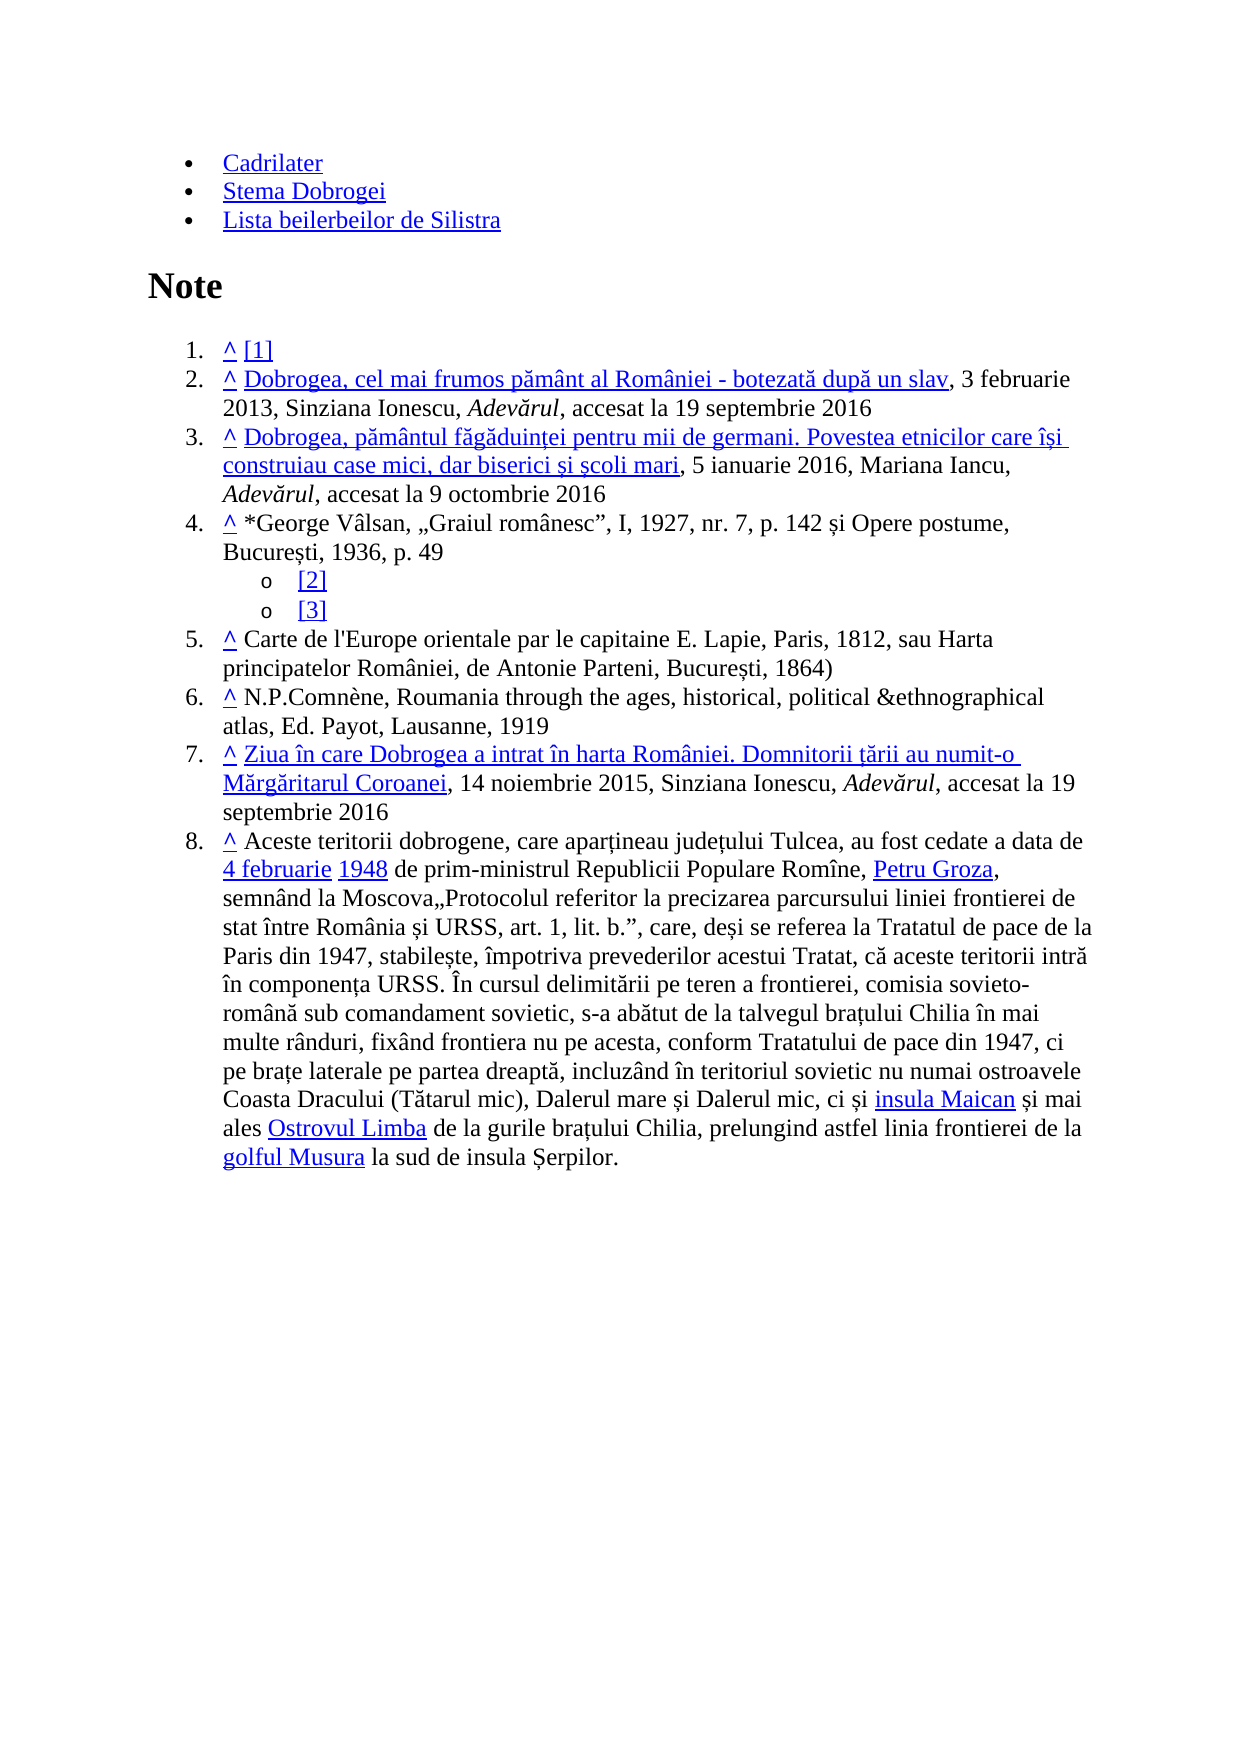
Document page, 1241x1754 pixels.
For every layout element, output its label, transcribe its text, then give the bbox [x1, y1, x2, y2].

list [2] [260, 565, 1093, 595]
list [3] [260, 595, 1093, 624]
list ^ Aceste teritorii dobrogene, care aparțineau județului Tulcea, au fost cedate a data de 4 februarie 1948 de prim-ministrul Republicii Populare Romîne, Petru Groza, semnând la Moscova„Protocolul referitor la precizarea parcursului liniei frontierei de stat între România și URSS, art. 1, lit. b.”, care, deși se referea la Tratatul de pace de la Paris din 1947, stabilește, împotriva prevederilor acestui Tratat, că aceste teritorii intră în componența URSS. În cursul delimitării pe teren a frontierei, comisia sovieto-română sub comandament sovietic, s-a abătut de la talvegul brațului Chilia în mai multe rânduri, fixând frontiera nu pe acesta, conform Tratatului de pace din 1947, ci pe brațe laterale pe partea dreaptă, incluzând în teritoriul sovietic nu numai ostroavele Coasta Dracului (Tătarul mic), Dalerul mare și Dalerul mic, ci și insula Maican și mai ales Ostrovul Limba de la gurile brațului Chilia, prelungind astfel linia frontierei de la golful Musura la sud de insula Șerpilor. [185, 826, 1093, 1171]
list ^ Dobrogea, cel mai frumos pământ al României - botezată după un slav, 3 februarie 2013, Sinziana Ionescu, Adevărul, accesat la 19 septembrie 2016 [185, 364, 1093, 422]
list ^ [1] [185, 335, 1093, 364]
list Cadrilater [185, 148, 1093, 176]
list ^ *George Vâlsan, „Graiul românesc”, I, 1927, nr. 7, p. 142 și Opere postume, București, 1936, p. 49 [185, 508, 1093, 565]
list ^ Dobrogea, pământul făgăduinței pentru mii de germani. Povestea etnicilor care își construiau case mici, dar biserici și școli mari, 5 ianuarie 2016, Mariana Iancu, Adevărul, accesat la 9 octombrie 2016 [185, 422, 1093, 508]
list Stema Dobrogei [185, 176, 1093, 205]
list ^ N.P.Comnène, Roumania through the ages, historical, political &ethnographical atlas, Ed. Payot, Lausanne, 1919 [185, 682, 1093, 739]
list Lista beilerbeilor de Silistra [185, 205, 1093, 234]
text Note [148, 263, 1093, 306]
list ^ Carte de l'Europe orientale par le capitaine E. Lapie, Paris, 1812, sau Harta principatelor României, de Antonie Parteni, București, 1864) [185, 624, 1093, 682]
list ^ Ziua în care Dobrogea a intrat în harta României. Domnitorii țării au numit-o Mărgăritarul Coroanei, 14 noiembrie 2015, Sinziana Ionescu, Adevărul, accesat la 19 septembrie 2016 [185, 739, 1093, 826]
